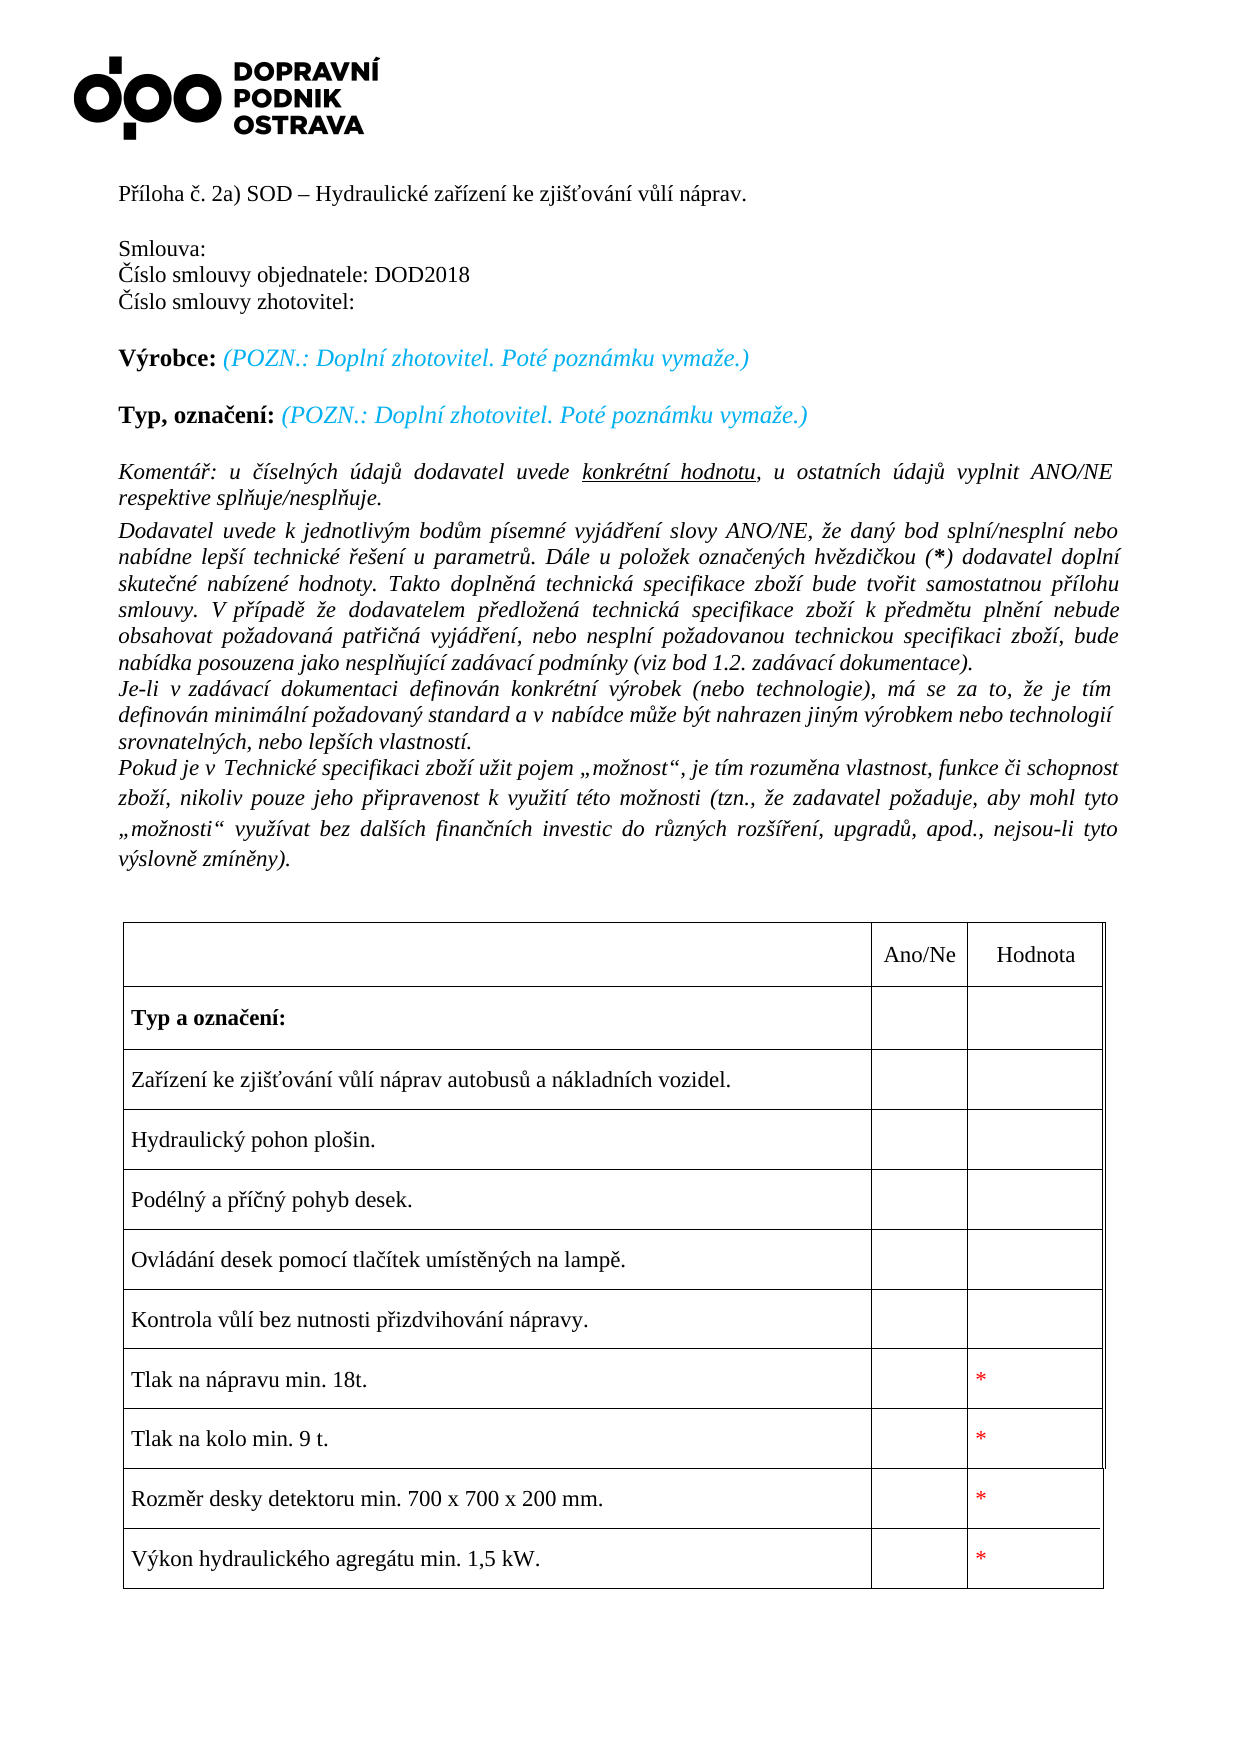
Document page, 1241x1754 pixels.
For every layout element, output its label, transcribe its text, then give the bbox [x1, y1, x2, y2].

list Příloha č. 2a) SOD – Hydraulické zařízení ke zjišťování vůlí náprav. [118, 180, 1122, 206]
table_cell Podélný a příčný pohyb desek. [124, 1170, 871, 1228]
table_header Ano/Ne [872, 923, 967, 986]
table_cell Výkon hydraulického agregátu min. 1,5 kW. [124, 1529, 871, 1588]
table_cell [968, 987, 1102, 1049]
text Smlouva: [118, 235, 1004, 262]
table_cell [872, 1349, 967, 1408]
table_cell Ovládání desek pomocí tlačítek umístěných na lampě. [124, 1230, 871, 1288]
table_cell Kontrola vůlí bez nutnosti přizdvihování nápravy. [124, 1290, 871, 1348]
table_cell [872, 1529, 967, 1588]
table_cell Rozměr desky detektoru min. 700 x 700 x 200 mm. [124, 1469, 871, 1528]
text Dodavatel uvede k jednotlivým bodům písemné vyjádření slovy ANO/NE, že daný bod splní/nesplní nebo nabídne lepší technické řešení u parametrů. Dále u položek označených hvězdičkou (*) dodavatel doplní skutečné nabízené hodnoty. Takto doplněná technická specifikace zboží bude tvořit samostatnou přílohu smlouvy. V případě že dodavatelem předložená technická specifikace zboží k předmětu plnění nebude obsahovat požadovaná patřičná vyjádření, nebo nesplní požadovanou technickou specifikaci zboží, bude nabídka posouzena jako nesplňující zadávací podmínky (viz bod 1.2. zadávací dokumentace). [118, 517, 1122, 675]
table_header Hodnota [968, 923, 1102, 986]
text Komentář: u číselných údajů dodavatel uvede konkrétní hodnotu, u ostatních údajů vyplnit ANO/NE respektive splňuje/nesplňuje. [118, 458, 1115, 511]
picture [73, 56, 381, 140]
table_header [124, 923, 871, 986]
table_cell [968, 1170, 1102, 1228]
table_cell [968, 1110, 1102, 1169]
text Výrobce: (POZN.: Doplní zhotovitel. Poté poznámku vymaže.) [118, 343, 1115, 372]
table_cell Tlak na nápravu min. 18t. [124, 1349, 871, 1408]
table_cell [968, 1290, 1102, 1348]
table_cell * [968, 1409, 1102, 1468]
table_cell Tlak na kolo min. 9 t. [124, 1409, 871, 1468]
table_cell [872, 1469, 967, 1528]
list Pokud je v Technické specifikaci zboží užit pojem „možnost“, je tím rozuměna vlastnost, funkce či schopnost zboží, nikoliv pouze jeho připravenost k využití této možnosti (tzn., že zadavatel požaduje, aby mohl tyto „možnosti“ využívat bez dalších finančních investic do různých rozšíření, upgradů, apod., nejsou-li tyto výslovně zmíněny). [118, 754, 1122, 871]
table_cell [872, 987, 967, 1049]
table_cell [872, 1409, 967, 1468]
table_cell Hydraulický pohon plošin. [124, 1110, 871, 1169]
table_cell * [968, 1528, 1103, 1588]
table_cell [968, 1050, 1102, 1109]
table_cell [872, 1050, 967, 1109]
table_cell [872, 1230, 967, 1288]
table_cell [872, 1290, 967, 1348]
text Je-li v zadávací dokumentaci definován konkrétní výrobek (nebo technologie), má se za to, že je tím definován minimální požadovaný standard a v nabídce může být nahrazen jiným výrobkem nebo technologií srovnatelných, nebo lepších vlastností. [118, 675, 1115, 754]
text Typ, označení: (POZN.: Doplní zhotovitel. Poté poznámku vymaže.) [118, 401, 1115, 429]
table_cell * [968, 1469, 1103, 1528]
table_cell [872, 1170, 967, 1228]
text Číslo smlouvy objednatele: DOD2018 [118, 262, 1004, 288]
text Číslo smlouvy zhotovitel: [118, 288, 1004, 314]
table_cell [872, 1110, 967, 1169]
table_cell * [968, 1349, 1102, 1408]
table_cell [968, 1230, 1102, 1288]
table_cell Typ a označení: [124, 987, 871, 1049]
table_cell Zařízení ke zjišťování vůlí náprav autobusů a nákladních vozidel. [124, 1050, 871, 1109]
